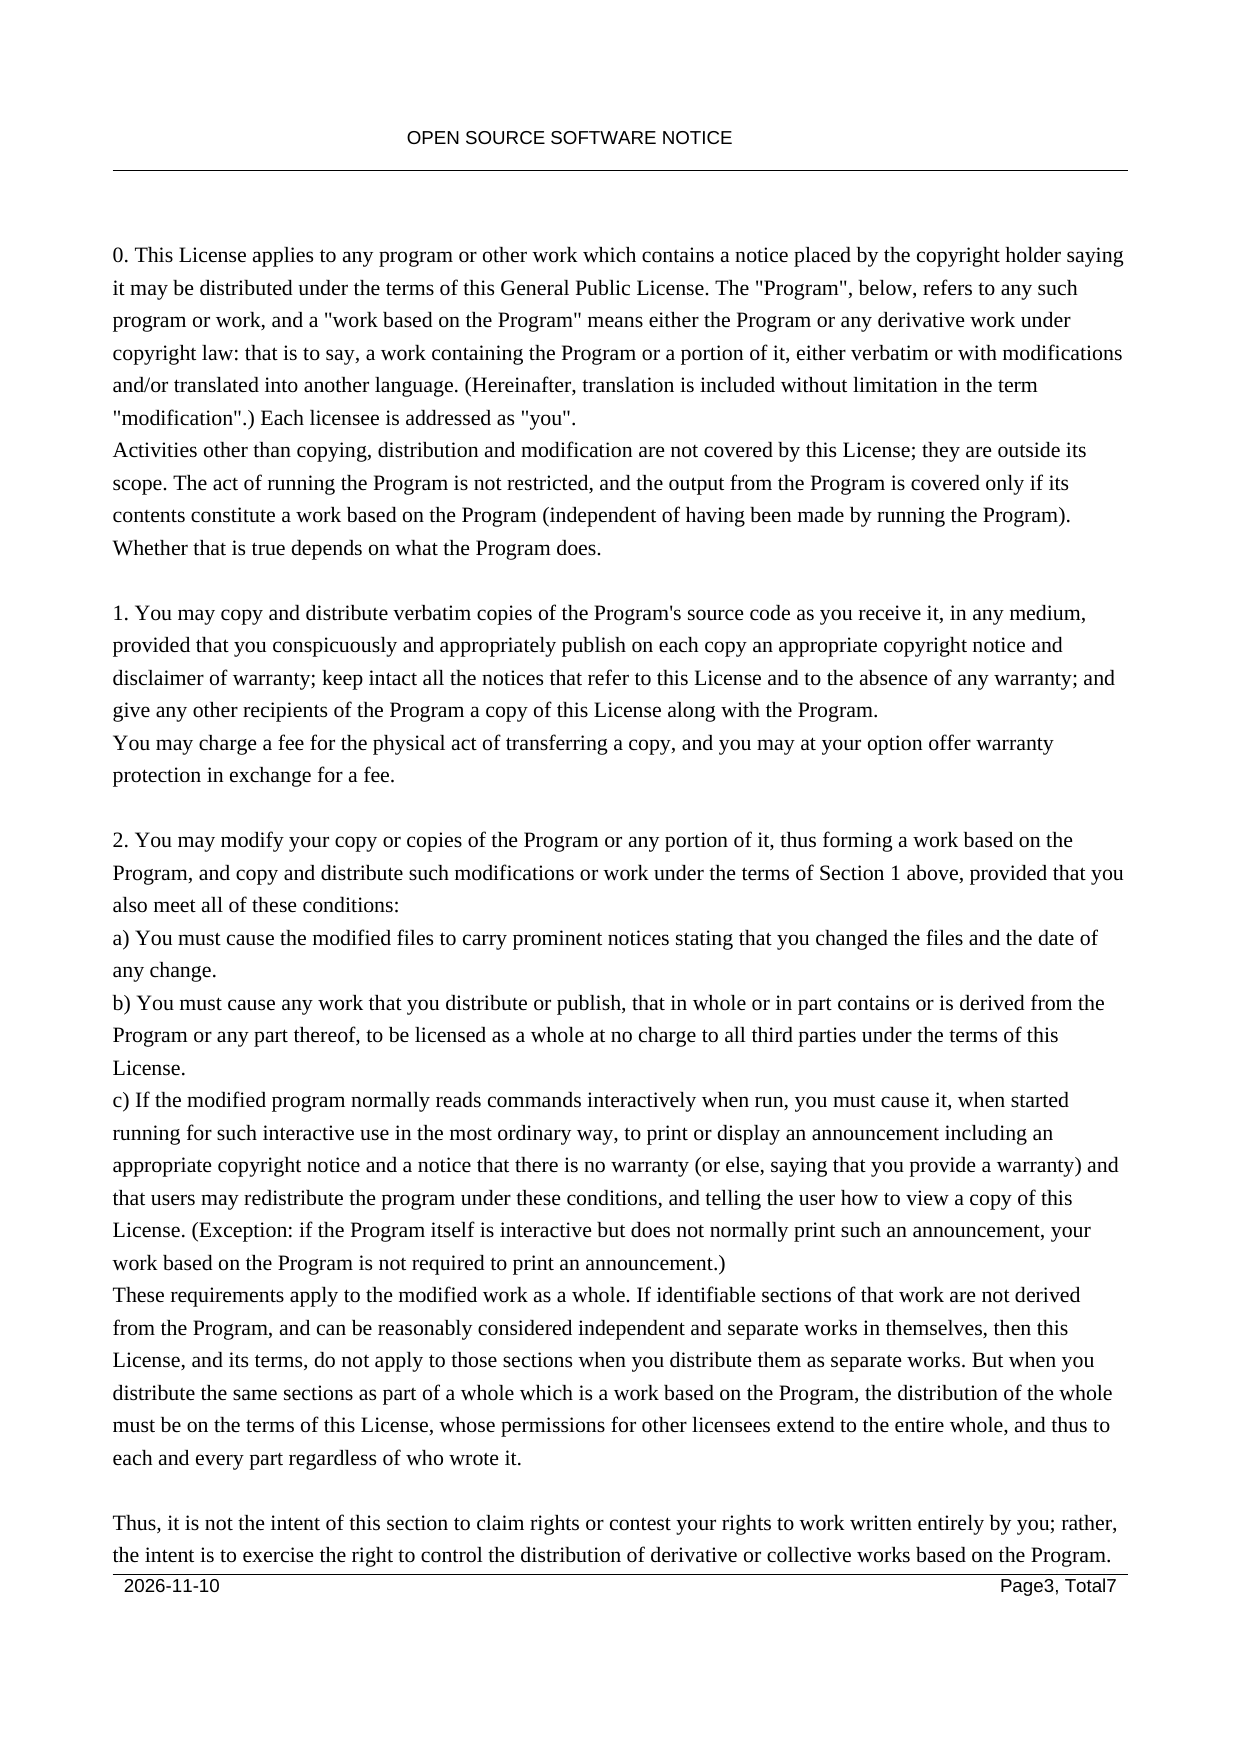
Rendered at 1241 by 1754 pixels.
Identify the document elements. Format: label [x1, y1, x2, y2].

text [112, 206, 1128, 1571]
